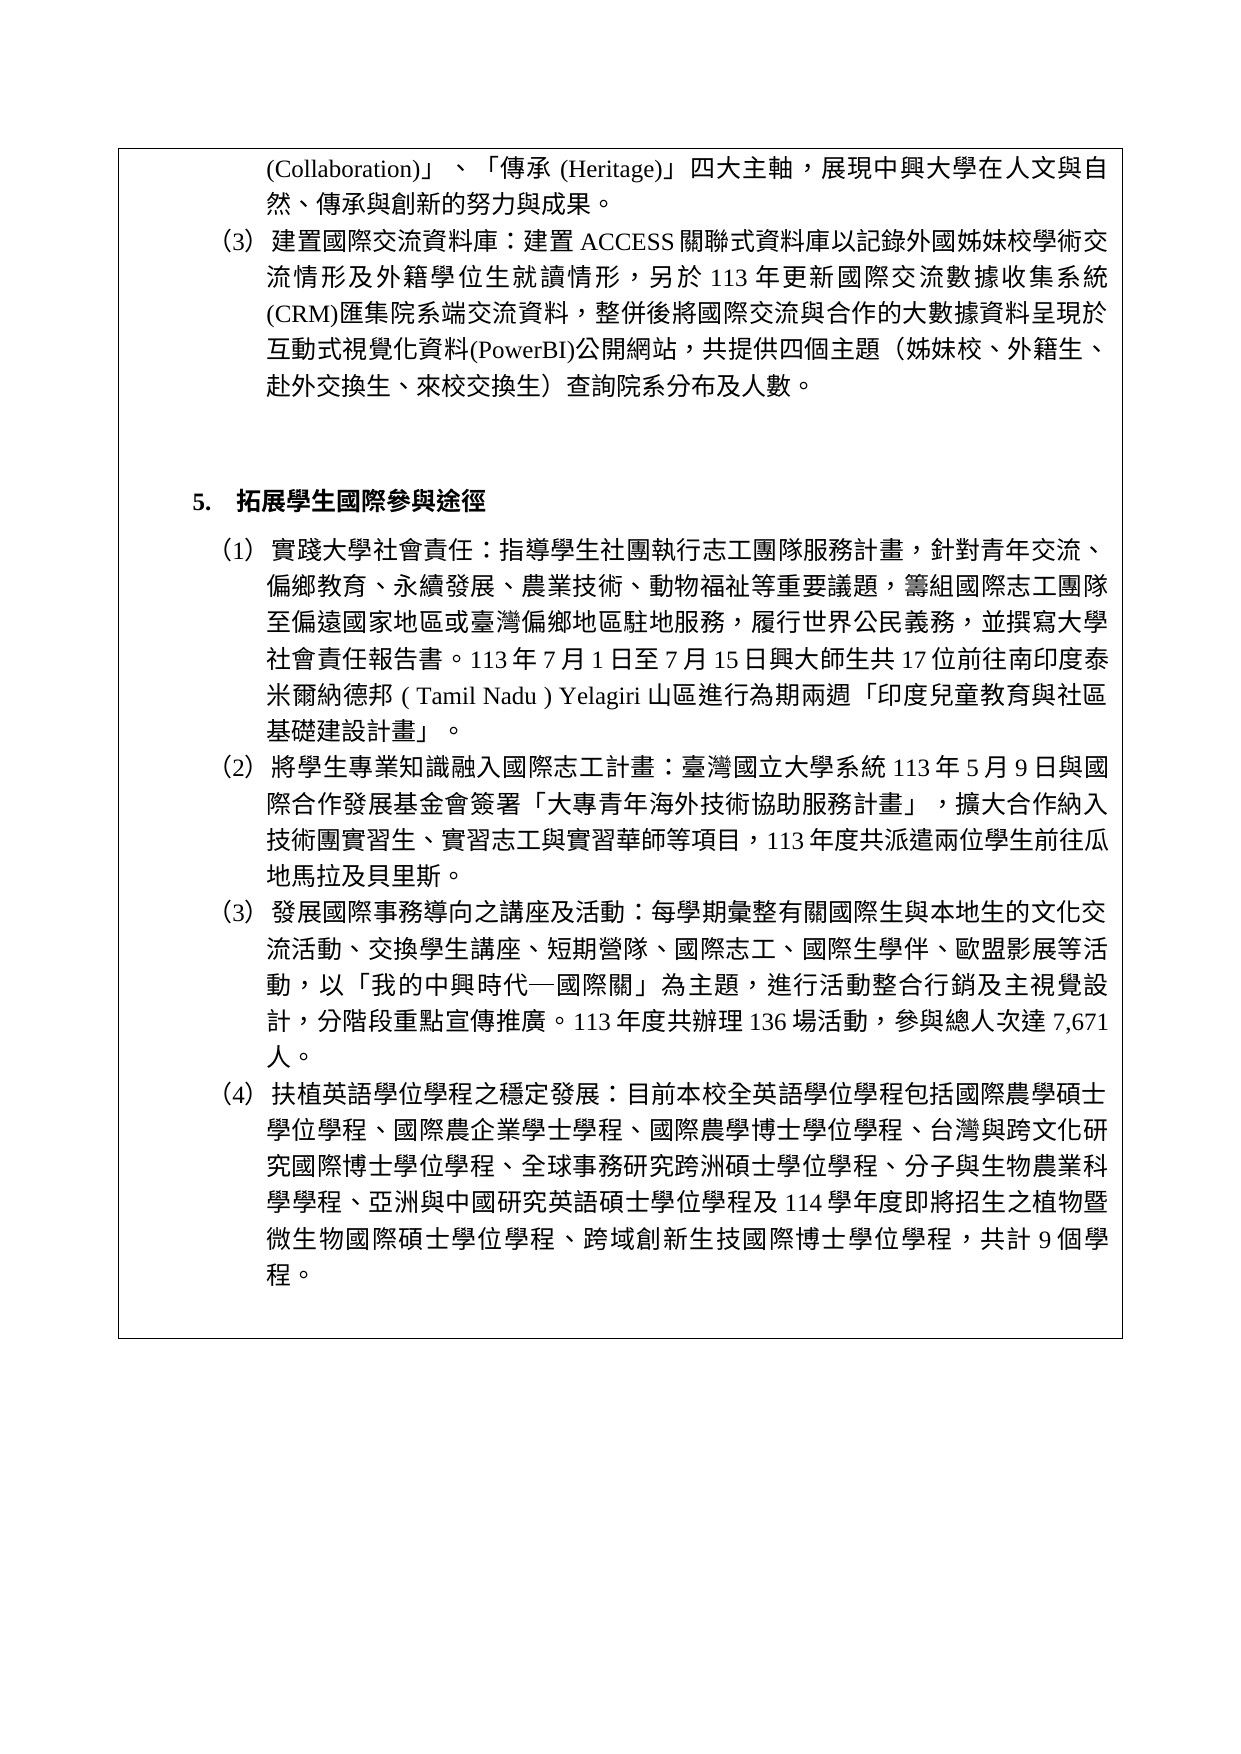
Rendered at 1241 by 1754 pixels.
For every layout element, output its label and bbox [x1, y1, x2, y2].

table_header [119, 149, 1122, 1337]
